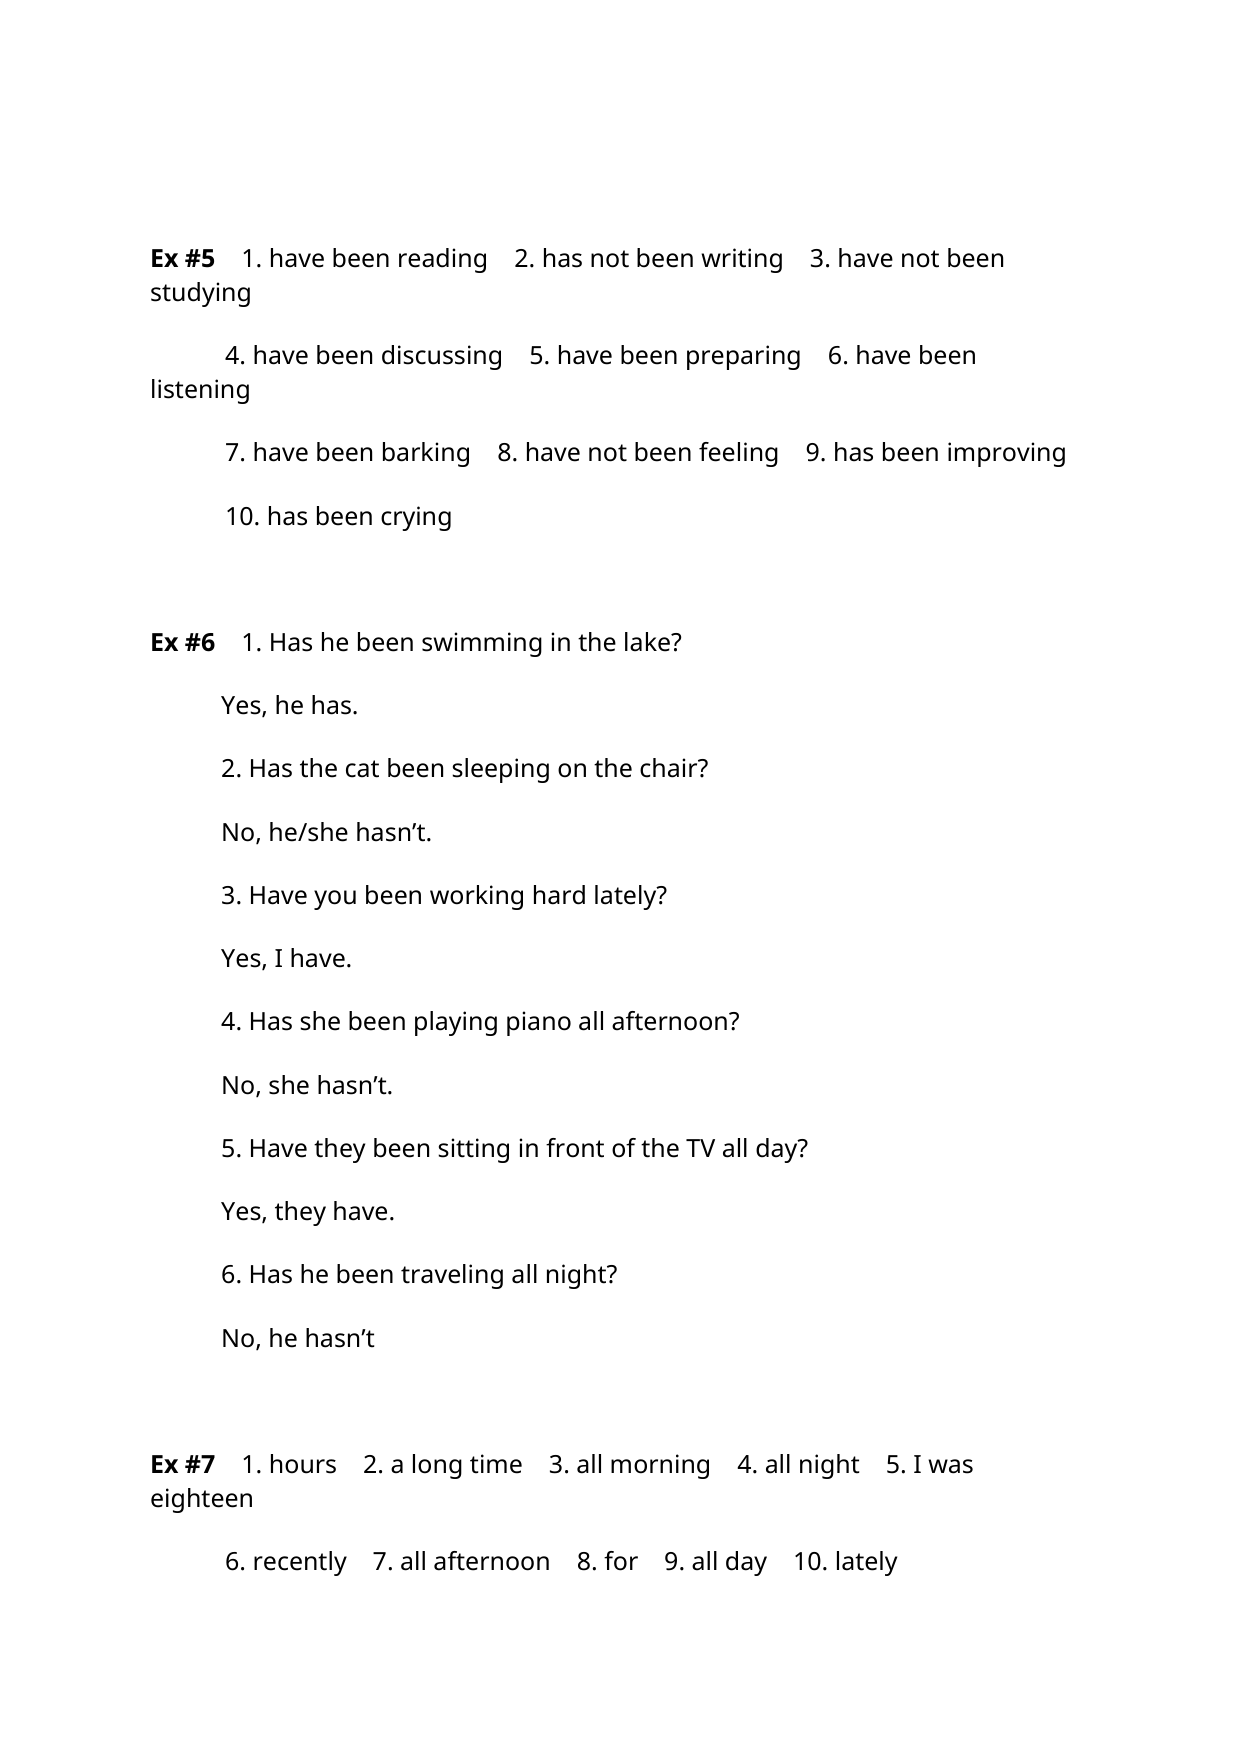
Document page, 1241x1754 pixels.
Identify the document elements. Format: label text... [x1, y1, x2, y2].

text Ex #7 1. hours 2. a long time 3. all morning 4. all night 5. I was eighteen [150, 1447, 1090, 1515]
text Ex #6 1. Has he been swimming in the lake? [150, 625, 1090, 659]
text Yes, he has. [150, 688, 1090, 722]
text 4. have been discussing 5. have been preparing 6. have been listening [150, 338, 1090, 406]
text No, he hasn’t [150, 1320, 1090, 1354]
text Yes, I have. [150, 941, 1090, 975]
text 4. Has she been playing piano all afternoon? [150, 1004, 1090, 1038]
text Ex #5 1. have been reading 2. has not been writing 3. have not been studying [150, 240, 1090, 308]
text 7. have been barking 8. have not been feeling 9. has been improving [225, 435, 1090, 469]
text 3. Have you been working hard lately? [150, 878, 1090, 912]
text 6. recently 7. all afternoon 8. for 9. all day 10. lately [150, 1544, 1090, 1578]
text No, he/she hasn’t. [150, 814, 1090, 848]
text 6. Has he been traveling all night? [150, 1257, 1090, 1291]
text 5. Have they been sitting in front of the TV all day? [150, 1131, 1090, 1164]
text Yes, they have. [150, 1194, 1090, 1228]
text 10. has been crying [225, 498, 1090, 532]
text No, she hasn’t. [150, 1067, 1090, 1101]
text 2. Has the cat been sleeping on the chair? [150, 751, 1090, 785]
